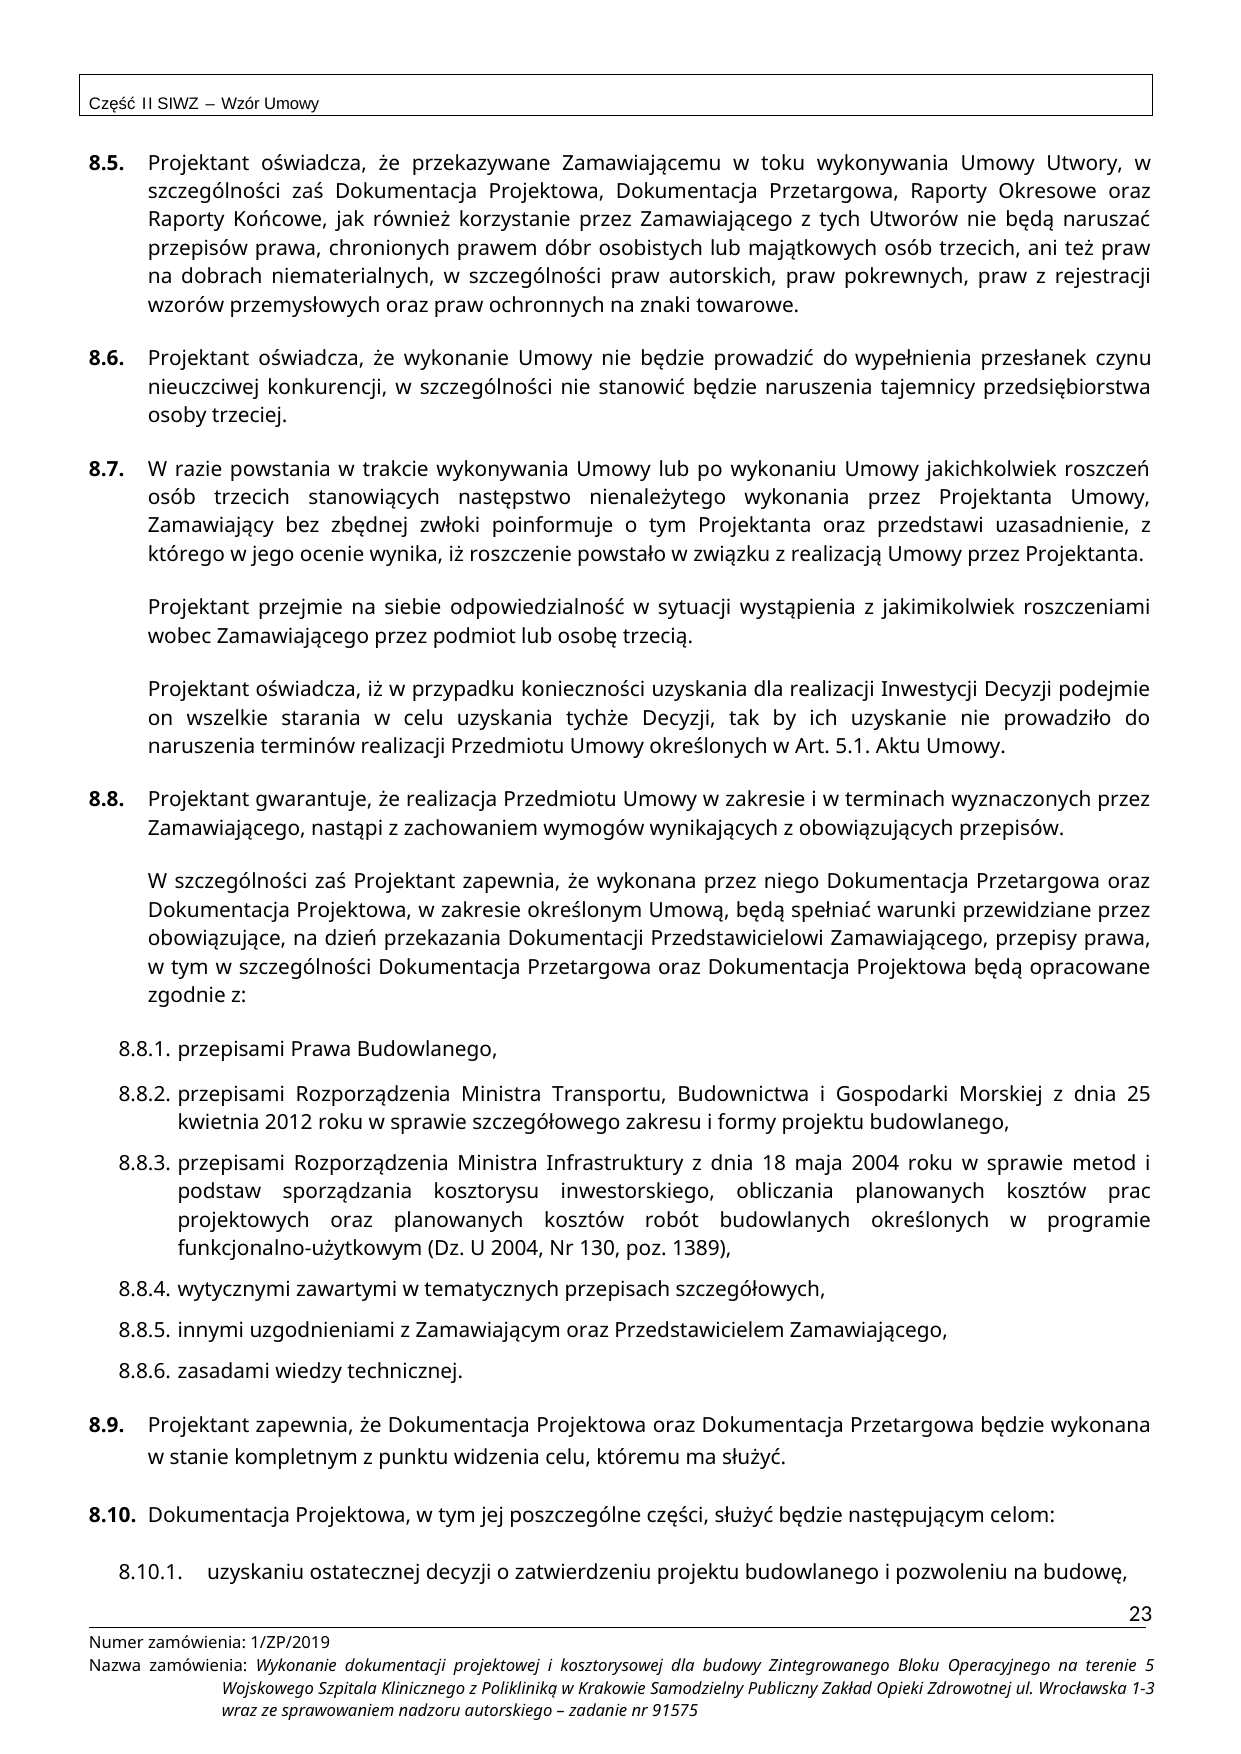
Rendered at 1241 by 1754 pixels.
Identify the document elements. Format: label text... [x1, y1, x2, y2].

list Projektant gwarantuje, że realizacja Przedmiotu Umowy w zakresie i w terminach wyznaczonych przez Zamawiającego, nastąpi z zachowaniem wymogów wynikających z obowiązujących przepisów. [89, 784, 1152, 841]
list zasadami wiedzy technicznej. [118, 1356, 1152, 1385]
list Projektant zapewnia, że Dokumentacja Projektowa oraz Dokumentacja Przetargowa będzie wykonana w stanie kompletnym z punktu widzenia celu, któremu ma służyć. [89, 1410, 1152, 1471]
list przepisami Rozporządzenia Ministra Infrastruktury z dnia 18 maja 2004 roku w sprawie metod i podstaw sporządzania kosztorysu inwestorskiego, obliczania planowanych kosztów prac projektowych oraz planowanych kosztów robót budowlanych określonych w programie funkcjonalno-użytkowym (Dz. U 2004, Nr 130, poz. 1389), [118, 1148, 1152, 1262]
list innymi uzgodnieniami z Zamawiającym oraz Przedstawicielem Zamawiającego, [118, 1315, 1152, 1344]
list W razie powstania w trakcie wykonywania Umowy lub po wykonaniu Umowy jakichkolwiek roszczeń osób trzecich stanowiących następstwo nienależytego wykonania przez Projektanta Umowy, Zamawiający bez zbędnej zwłoki poinformuje o tym Projektanta oraz przedstawi uzasadnienie, z którego w jego ocenie wynika, iż roszczenie powstało w związku z realizacją Umowy przez Projektanta. [89, 454, 1152, 567]
list uzyskaniu ostatecznej decyzji o zatwierdzeniu projektu budowlanego i pozwoleniu na budowę, [118, 1557, 1152, 1586]
list Dokumentacja Projektowa, w tym jej poszczególne części, służyć będzie następującym celom: [89, 1500, 1152, 1528]
text Projektant oświadcza, iż w przypadku konieczności uzyskania dla realizacji Inwestycji Decyzji podejmie on wszelkie starania w celu uzyskania tychże Decyzji, tak by ich uzyskanie nie prowadziło do naruszenia terminów realizacji Przedmiotu Umowy określonych w Art. 5.1. Aktu Umowy. [148, 674, 1152, 759]
text Projektant przejmie na siebie odpowiedzialność w sytuacji wystąpienia z jakimikolwiek roszczeniami wobec Zamawiającego przez podmiot lub osobę trzecią. [148, 592, 1152, 649]
text W szczególności zaś Projektant zapewnia, że wykonana przez niego Dokumentacja Przetargowa oraz Dokumentacja Projektowa, w zakresie określonym Umową, będą spełniać warunki przewidziane przez obowiązujące, na dzień przekazania Dokumentacji Przedstawicielowi Zamawiającego, przepisy prawa, w tym w szczególności Dokumentacja Przetargowa oraz Dokumentacja Projektowa będą opracowane zgodnie z: [148, 866, 1152, 1009]
list Projektant oświadcza, że wykonanie Umowy nie będzie prowadzić do wypełnienia przesłanek czynu nieuczciwej konkurencji, w szczególności nie stanowić będzie naruszenia tajemnicy przedsiębiorstwa osoby trzeciej. [89, 343, 1152, 429]
list Projektant oświadcza, że przekazywane Zamawiającemu w toku wykonywania Umowy Utwory, w szczególności zaś Dokumentacja Projektowa, Dokumentacja Przetargowa, Raporty Okresowe oraz Raporty Końcowe, jak również korzystanie przez Zamawiającego z tych Utworów nie będą naruszać przepisów prawa, chronionych prawem dóbr osobistych lub majątkowych osób trzecich, ani też praw na dobrach niematerialnych, w szczególności praw autorskich, praw pokrewnych, praw z rejestracji wzorów przemysłowych oraz praw ochronnych na znaki towarowe. [89, 148, 1152, 318]
list wytycznymi zawartymi w tematycznych przepisach szczegółowych, [118, 1274, 1152, 1303]
list przepisami Prawa Budowlanego, [118, 1034, 1152, 1062]
list przepisami Rozporządzenia Ministra Transportu, Budownictwa i Gospodarki Morskiej z dnia 25 kwietnia 2012 roku w sprawie szczegółowego zakresu i formy projektu budowlanego, [118, 1079, 1152, 1136]
